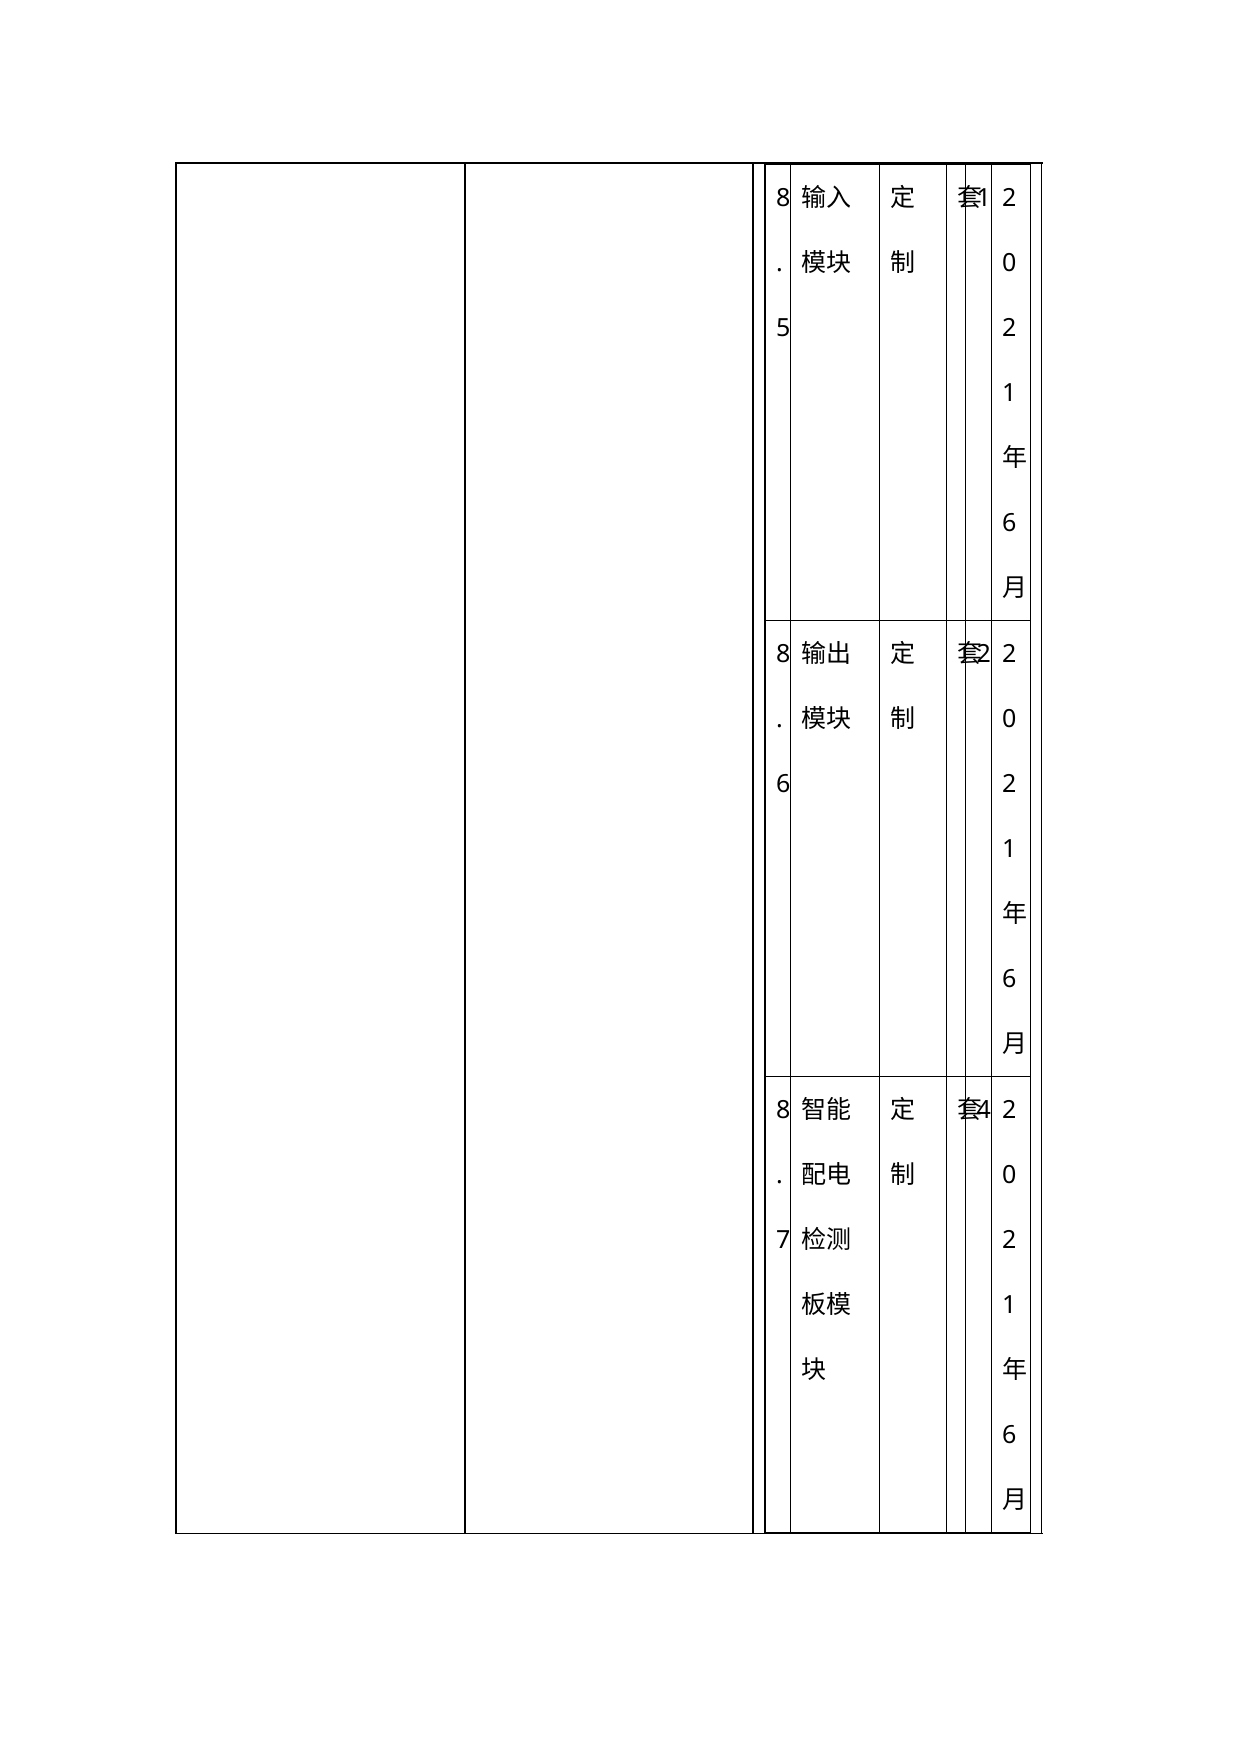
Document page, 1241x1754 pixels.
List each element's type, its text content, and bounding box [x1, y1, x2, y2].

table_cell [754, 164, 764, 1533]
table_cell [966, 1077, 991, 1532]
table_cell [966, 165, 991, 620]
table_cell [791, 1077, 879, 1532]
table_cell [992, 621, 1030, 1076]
table_cell ★ [466, 164, 752, 1533]
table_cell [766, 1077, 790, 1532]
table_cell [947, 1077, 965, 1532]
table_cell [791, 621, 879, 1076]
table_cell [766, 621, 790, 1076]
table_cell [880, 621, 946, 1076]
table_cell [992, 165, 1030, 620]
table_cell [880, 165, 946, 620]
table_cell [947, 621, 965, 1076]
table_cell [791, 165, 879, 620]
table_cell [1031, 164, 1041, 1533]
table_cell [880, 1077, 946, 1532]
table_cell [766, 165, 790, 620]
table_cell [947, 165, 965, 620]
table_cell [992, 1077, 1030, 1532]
table_cell 1 [177, 164, 464, 1533]
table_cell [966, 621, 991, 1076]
